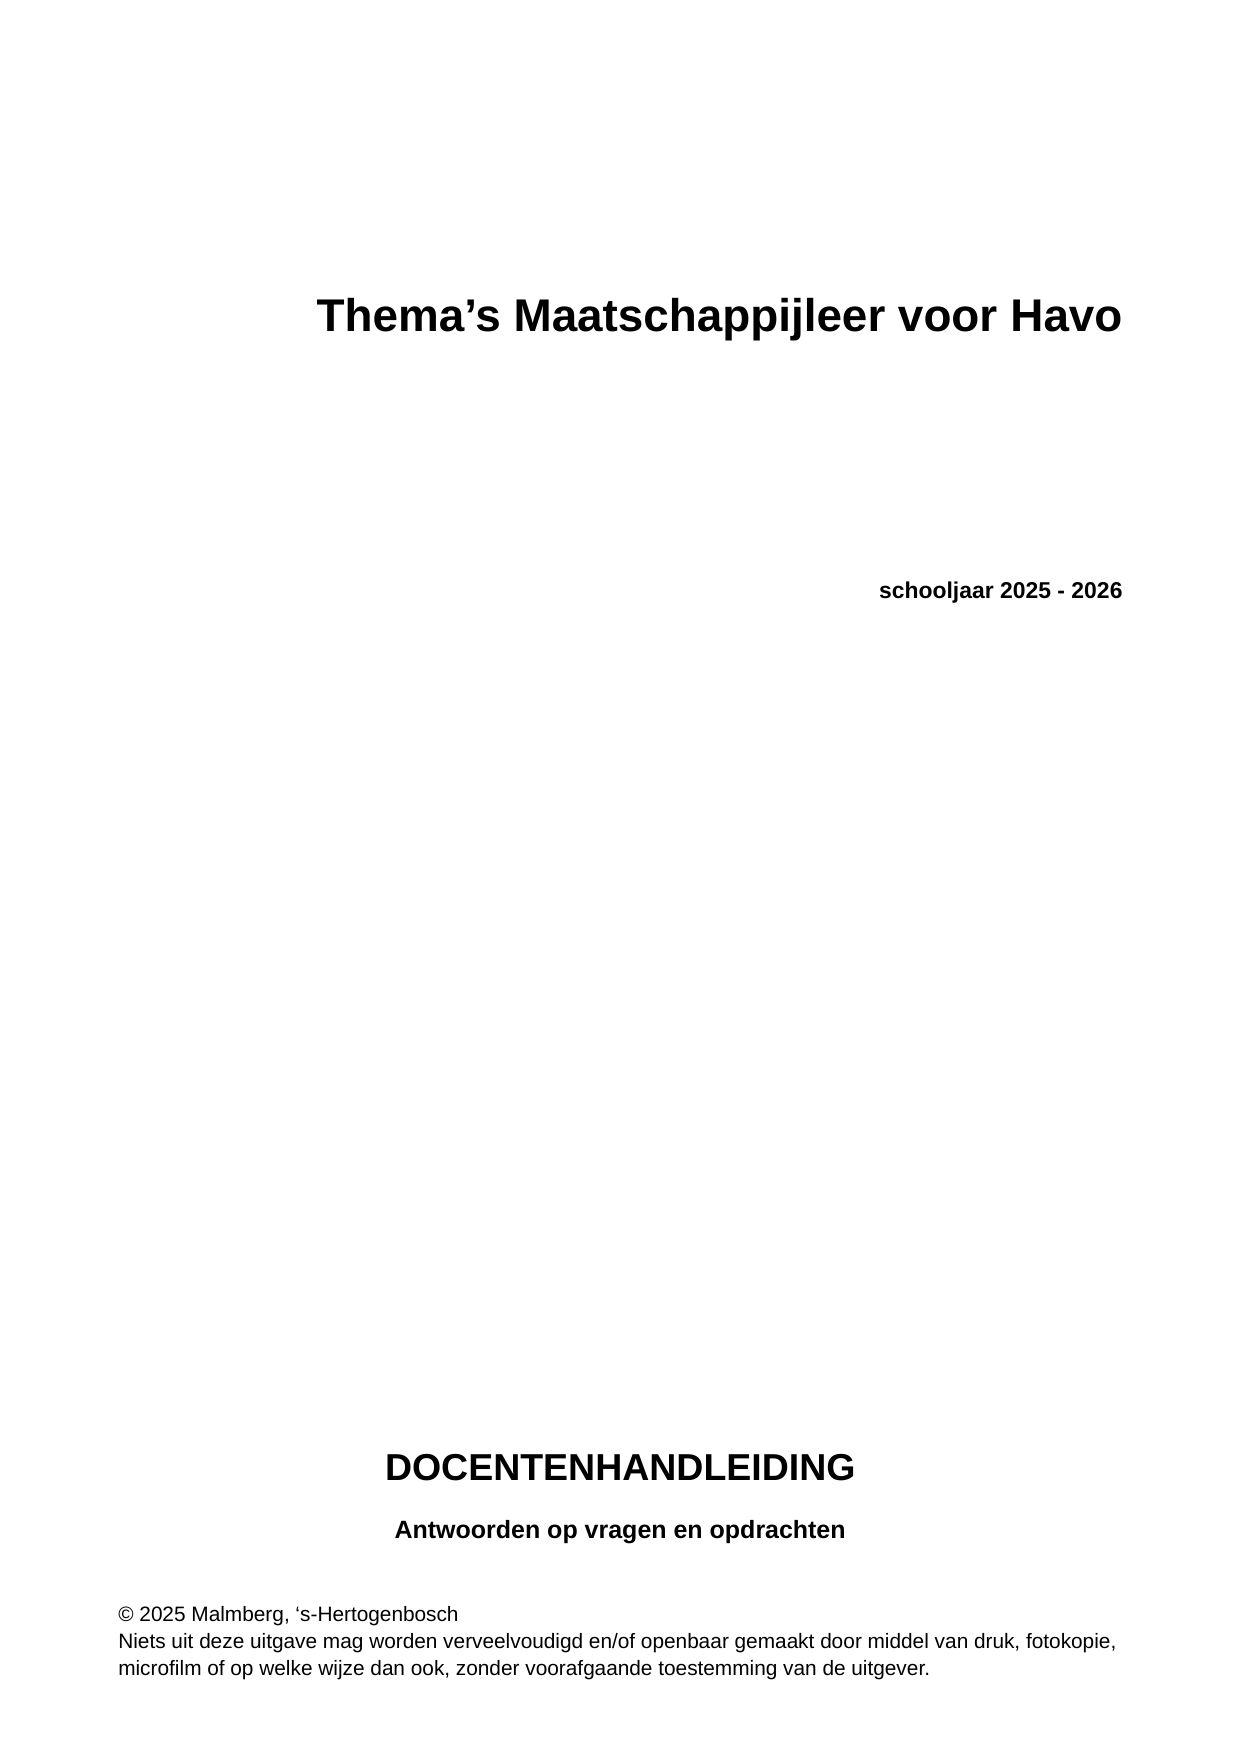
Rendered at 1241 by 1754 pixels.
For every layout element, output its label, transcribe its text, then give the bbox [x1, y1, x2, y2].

text schooljaar 2025 - 2026 [118, 576, 1122, 603]
text Antwoorden op vragen en opdrachten [118, 1515, 1122, 1544]
text DOCENTENHANDLEIDING [118, 1445, 1122, 1488]
text Thema’s Maatschappijleer voor Havo [118, 289, 1122, 342]
